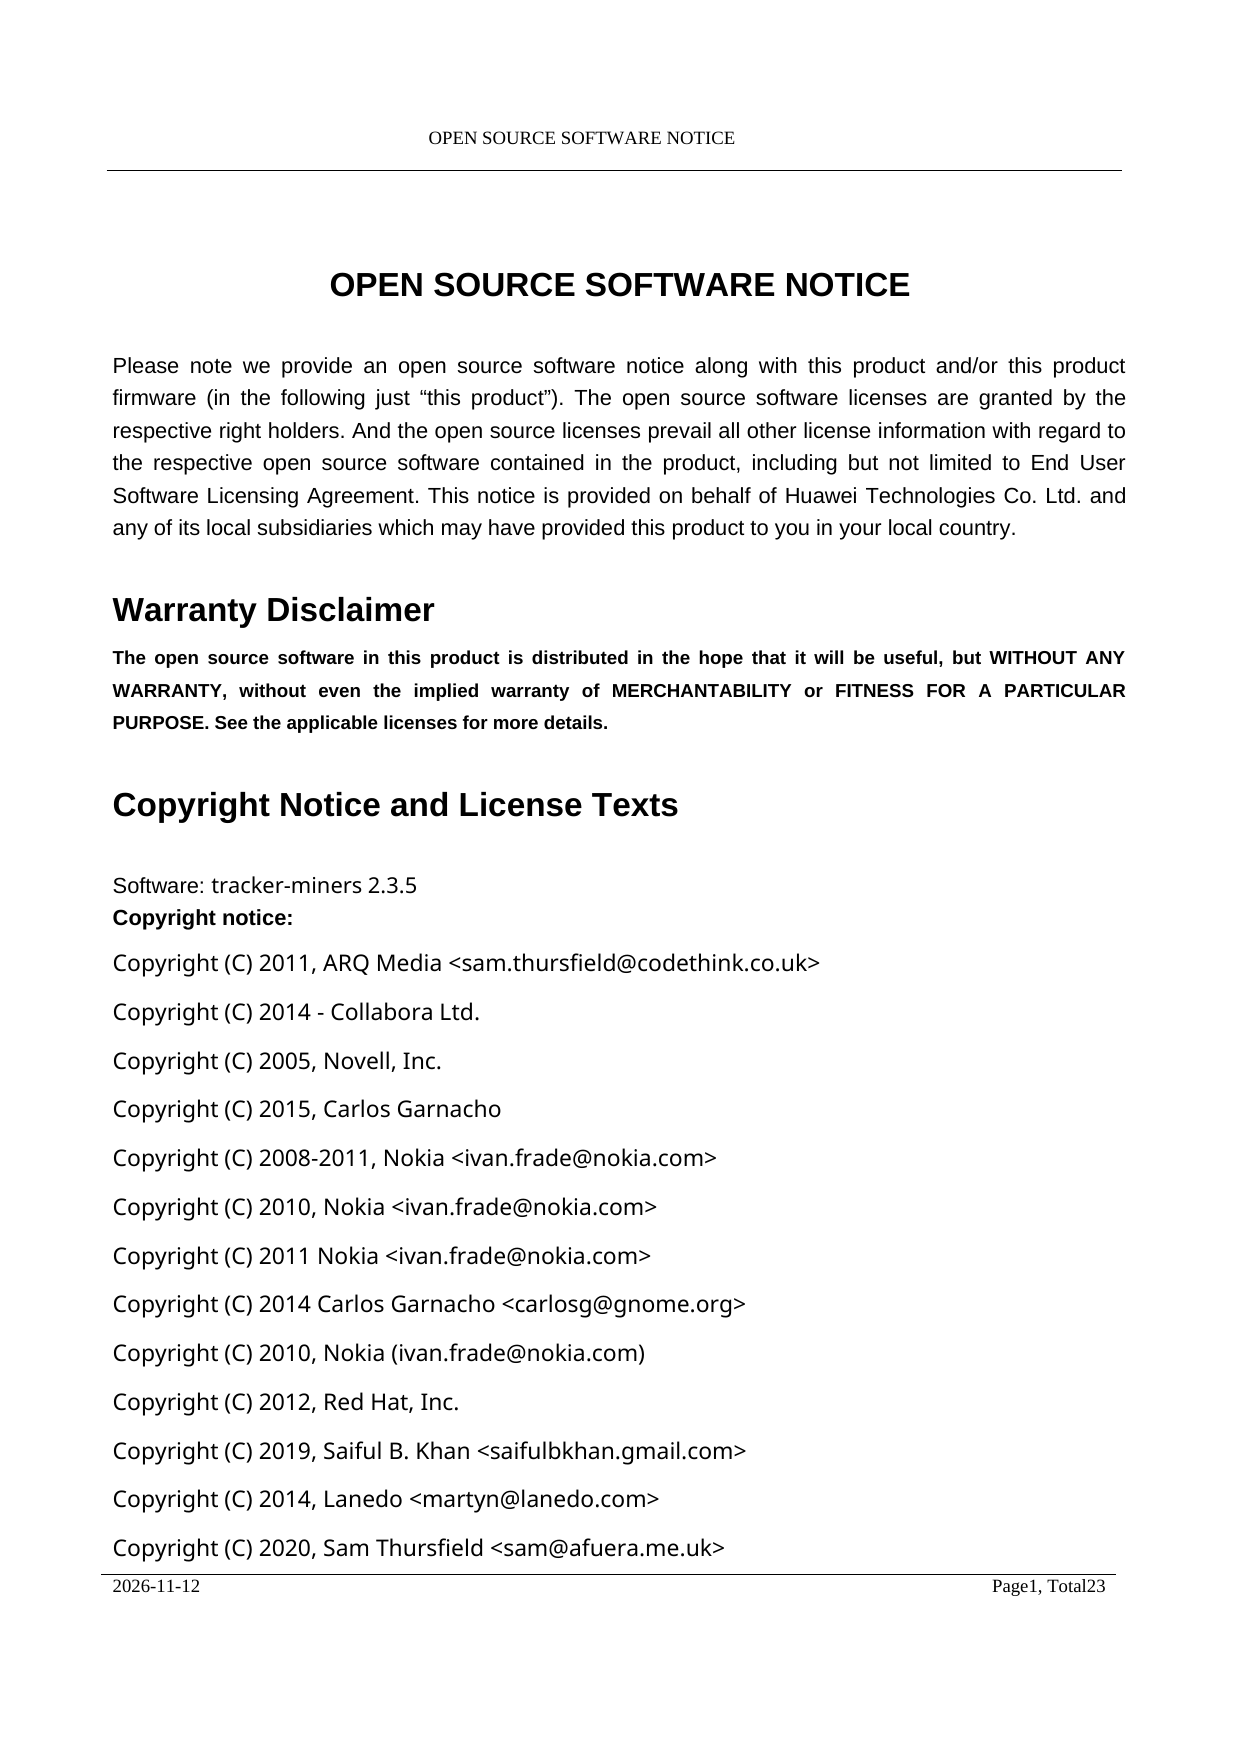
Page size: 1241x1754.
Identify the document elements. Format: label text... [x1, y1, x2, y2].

text OPEN SOURCE SOFTWARE NOTICE [112, 251, 1128, 316]
text Copyright Notice and License Texts [112, 771, 1128, 836]
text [112, 947, 1128, 1564]
text Copyright notice: [112, 901, 1128, 934]
text Warranty Disclaimer [112, 576, 1128, 641]
text Please note we provide an open source software notice along with this product and/or this product firmware (in the following just “this product”). The open source software licenses are granted by the respective right holders. And the open source licenses prevail all other license information with regard to the respective open source software contained in the product, including but not limited to End User Software Licensing Agreement. This notice is provided on behalf of Huawei Technologies Co. Ltd. and any of its local subsidiaries which may have provided this product to you in your local country. [112, 349, 1128, 544]
text The open source software in this product is distributed in the hope that it will be useful, but WITHOUT ANY WARRANTY, without even the implied warranty of MERCHANTABILITY or FITNESS FOR A PARTICULAR PURPOSE. See the applicable licenses for more details. [112, 641, 1128, 739]
text Software: tracker-miners 2.3.5 [112, 869, 1128, 901]
